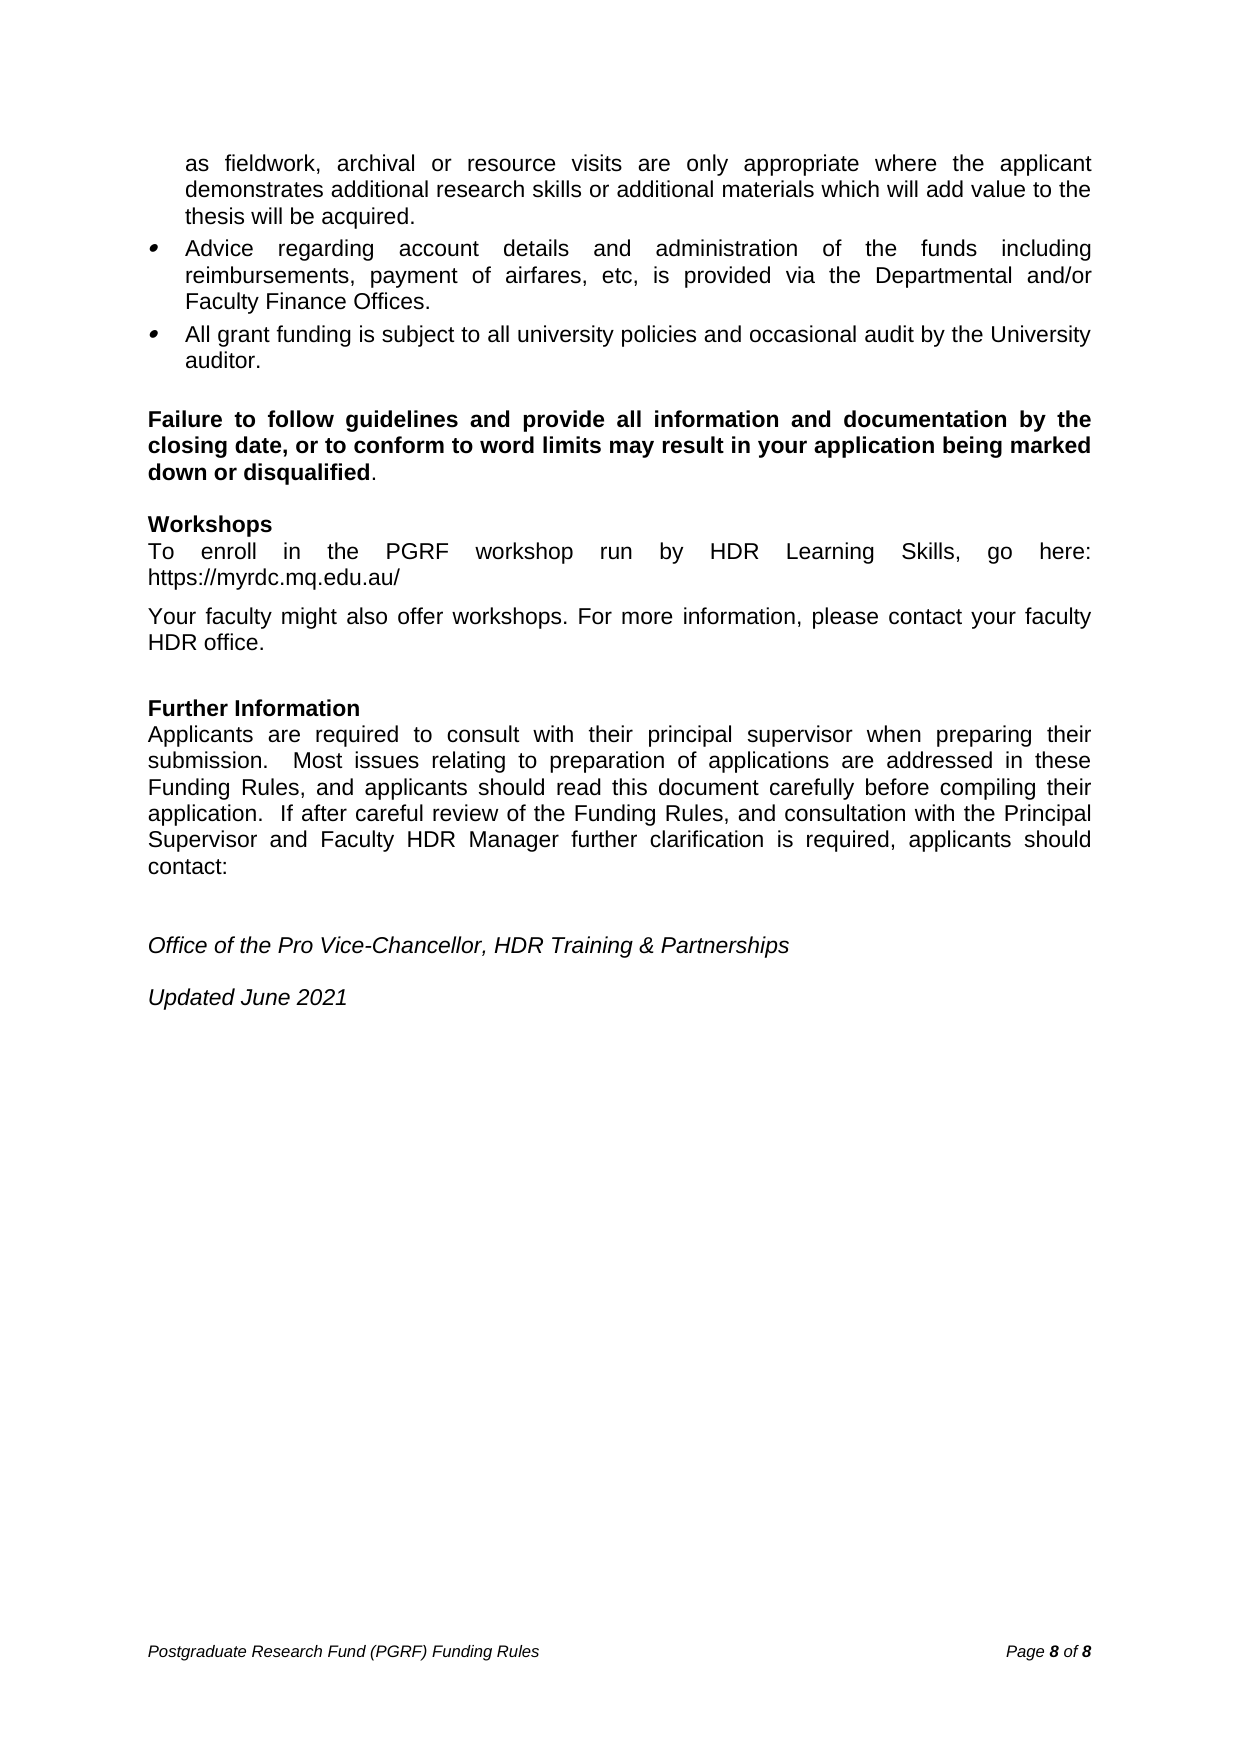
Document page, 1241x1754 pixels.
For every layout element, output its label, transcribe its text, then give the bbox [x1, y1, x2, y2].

subtitle Your faculty might also offer workshops. For more information, please contact your faculty HDR office. [148, 603, 1092, 656]
text Applicants are required to consult with their principal supervisor when preparing their submission. Most issues relating to preparation of applications are addressed in these Funding Rules, and applicants should read this document carefully before compiling their application. If after careful review of the Funding Rules, and consultation with the Principal Supervisor and Faculty HDR Manager further clarification is required, applicants should contact: [148, 721, 1092, 879]
text Updated June 2021 [148, 984, 1092, 1011]
text Further Information [148, 694, 1092, 721]
subtitle To enroll in the PGRF workshop run by HDR Learning Skills, go here: https://myrdc.mq.edu.au/ [148, 538, 1092, 590]
list All grant funding is subject to all university policies and occasional audit by the University auditor. [148, 321, 1092, 373]
text Office of the Pro Vice-Chancellor, HDR Training & Partnerships [148, 932, 1092, 958]
subtitle Workshops [148, 511, 1092, 538]
list Advice regarding account details and administration of the funds including reimbursements, payment of airfares, etc, is provided via the Departmental and/or Faculty Finance Offices. [148, 235, 1092, 314]
text Failure to follow guidelines and provide all information and documentation by the closing date, or to conform to word limits may result in your application being marked down or disqualified. [148, 406, 1092, 485]
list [148, 150, 1092, 229]
